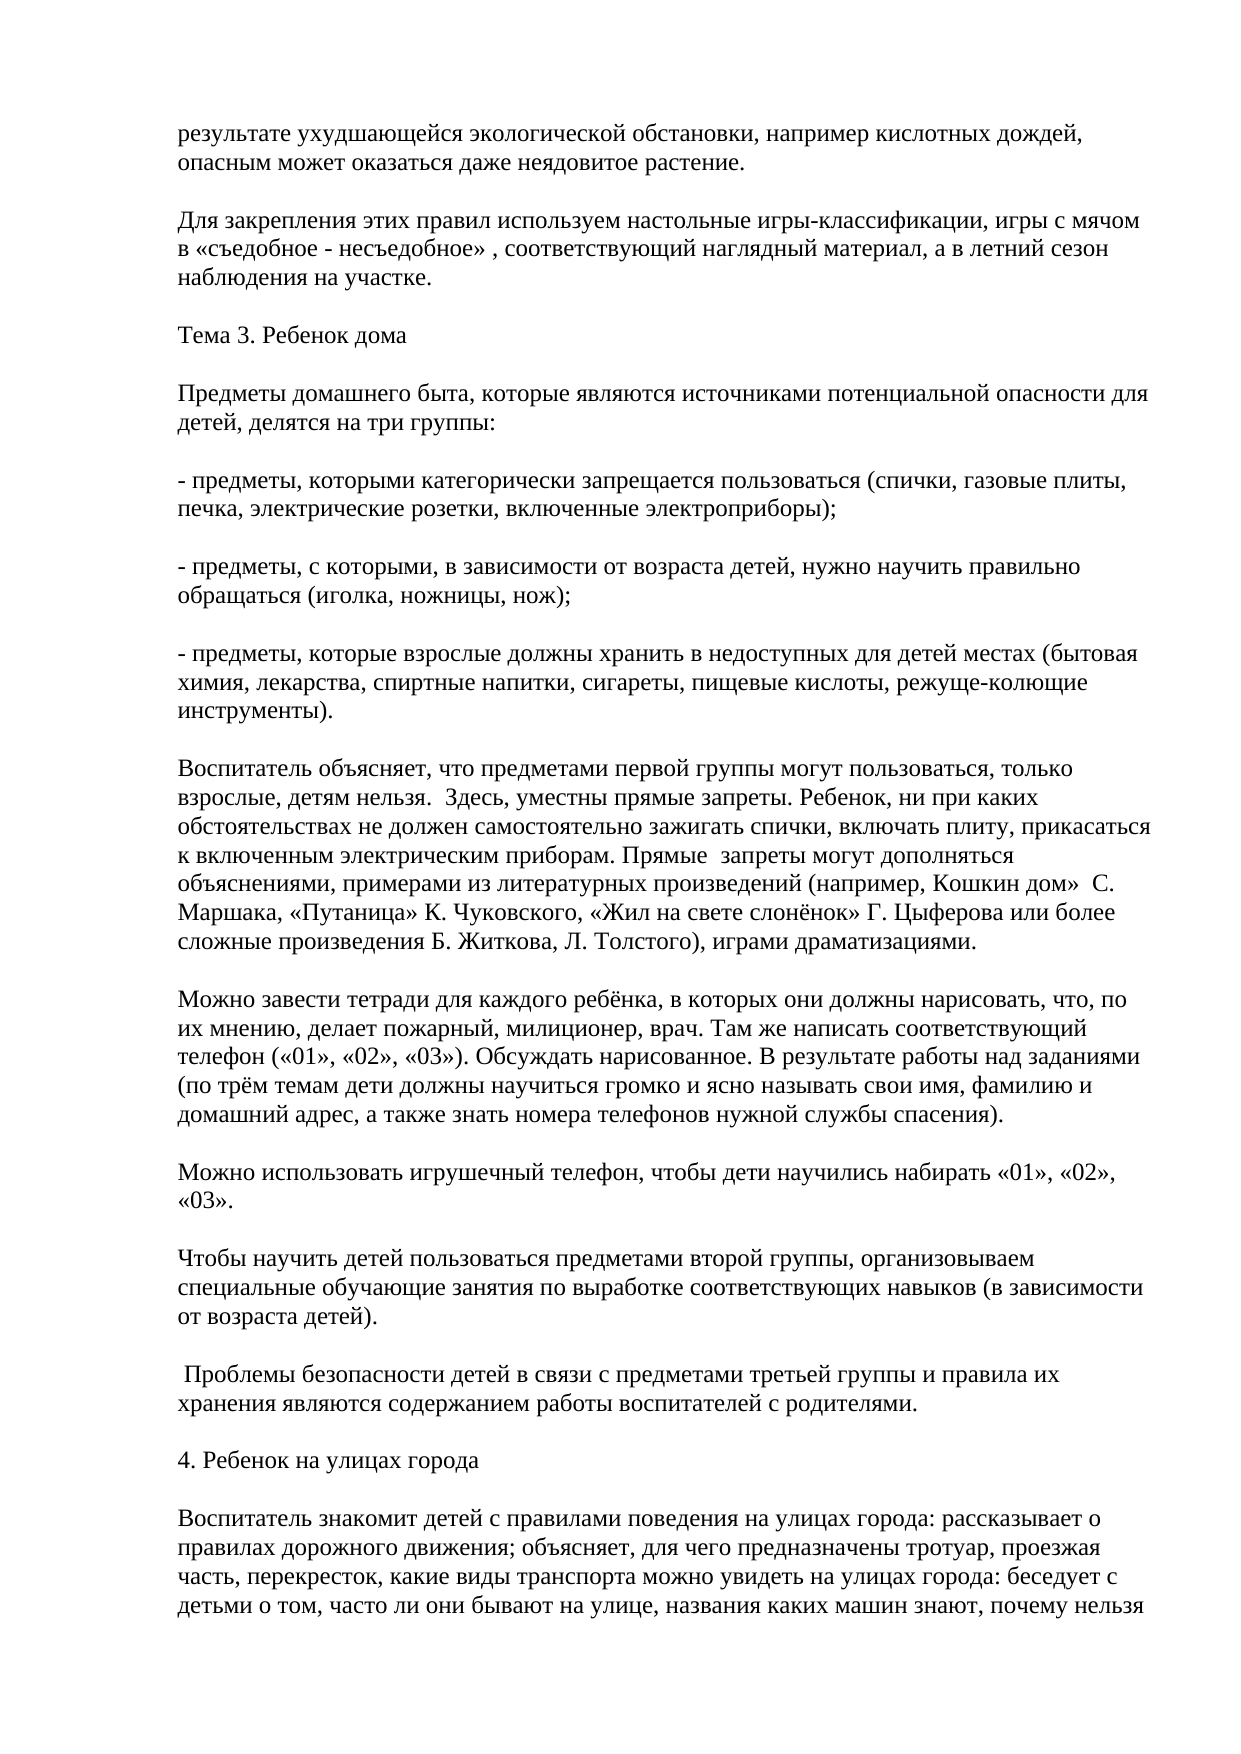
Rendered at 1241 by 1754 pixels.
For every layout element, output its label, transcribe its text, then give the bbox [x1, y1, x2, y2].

text Чтобы научить детей пользоваться предметами второй группы, организовываем специальные обучающие занятия по выработке соответствующих навыков (в зависимости от возраста детей). [177, 1243, 1152, 1330]
text Предметы домашнего быта, которые являются источниками потенциальной опасности для детей, делятся на три группы: [177, 378, 1152, 436]
text Можно использовать игрушечный телефон, чтобы дети научились набирать «01», «02», «03». [177, 1157, 1152, 1214]
text Тема 3. Ребенок дома [177, 320, 1152, 349]
text Для закрепления этих правил используем настольные игры-классификации, игры с мячом в «съедобное - несъедобное» , соответствующий наглядный материал, а в летний сезон наблюдения на участке. [177, 205, 1152, 291]
text - предметы, с которыми, в зависимости от возраста детей, нужно научить правильно обращаться (иголка, ножницы, нож); [177, 551, 1152, 609]
text - предметы, которые взрослые должны хранить в недоступных для детей местах (бытовая химия, лекарства, спиртные напитки, сигареты, пищевые кислоты, режуще-колющие инструменты). [177, 638, 1152, 724]
text 4. Ребенок на улицах города [177, 1446, 1152, 1474]
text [177, 1503, 1152, 1618]
text - предметы, которыми категорически запрещается пользоваться (спички, газовые плиты, печка, электрические розетки, включенные электроприборы); [177, 465, 1152, 522]
text Можно завести тетради для каждого ребёнка, в которых они должны нарисовать, что, по их мнению, делает пожарный, милиционер, врач. Там же написать соответствующий телефон («01», «02», «03»). Обсуждать нарисованное. В результате работы над заданиями (по трём темам дети должны научиться громко и ясно называть свои имя, фамилию и домашний адрес, а также знать номера телефонов нужной службы спасения). [177, 984, 1152, 1128]
text Проблемы безопасности детей в связи с предметами третьей группы и правила их хранения являются содержанием работы воспитателей с родителями. [177, 1359, 1152, 1416]
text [177, 118, 1152, 176]
text Воспитатель объясняет, что предметами первой группы могут пользоваться, только взрослые, детям нельзя. Здесь, уместны прямые запреты. Ребенок, ни при каких обстоятельствах не должен самостоятельно зажигать спички, включать плиту, прикасаться к включенным электрическим приборам. Прямые запреты могут дополняться объяснениями, примерами из литературных произведений (например, Кошкин дом» С. Маршака, «Путаница» К. Чуковского, «Жил на свете слонёнок» Г. Цыферова или более сложные произведения Б. Житкова, Л. Толстого), играми драматизациями. [177, 753, 1152, 955]
